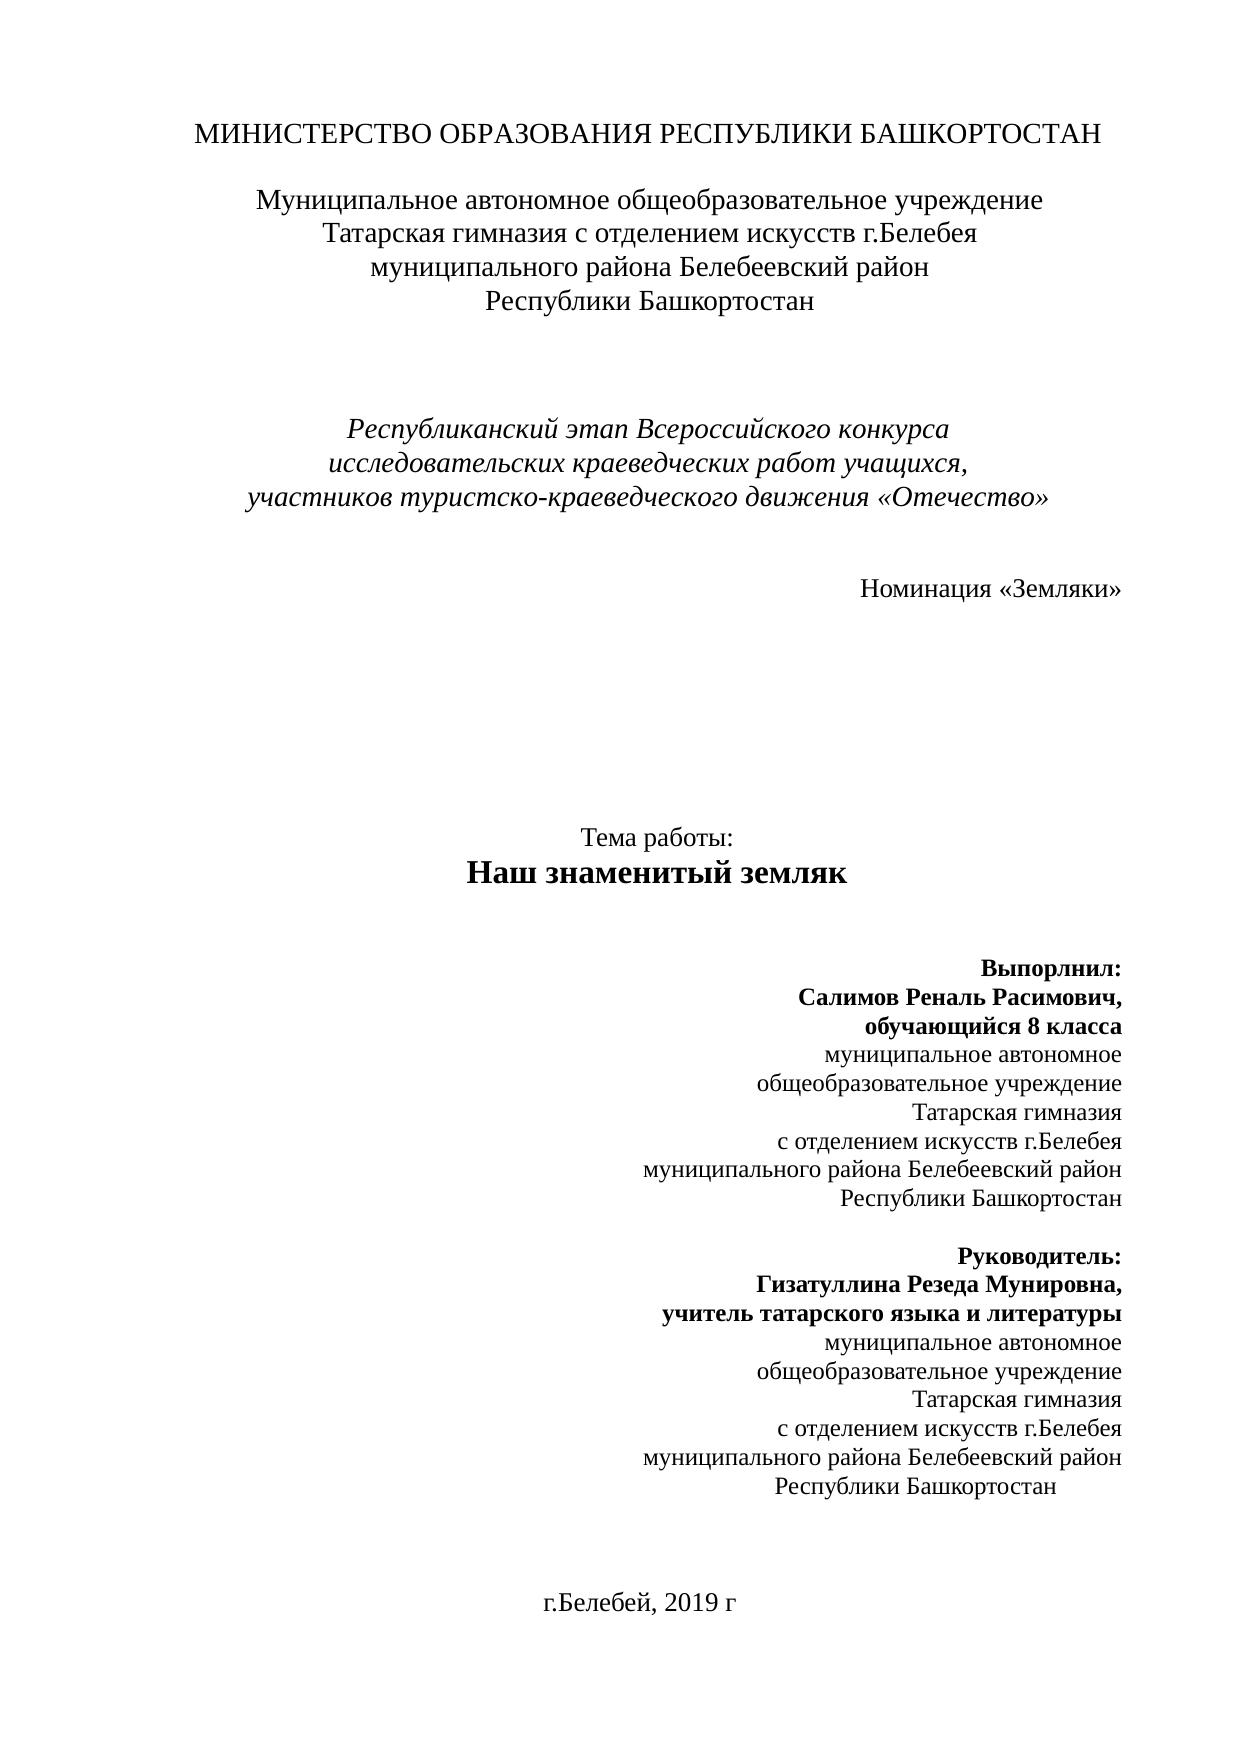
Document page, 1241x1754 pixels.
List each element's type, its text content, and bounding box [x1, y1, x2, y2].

text Выпорлнил: [774, 953, 1122, 982]
text муниципальное автономное [177, 1039, 1122, 1068]
text с отделением искусств г.Белебея [177, 1126, 1122, 1154]
text Республики Башкортостан [774, 1471, 1122, 1499]
text общеобразовательное учреждение [177, 1068, 1122, 1097]
text Тема работы: [118, 821, 1122, 853]
text участников туристско-краеведческого движения «Отечество» [174, 479, 1122, 513]
text муниципального района Белебеевский район [177, 1154, 1122, 1183]
text Муниципальное автономное общеобразовательное учреждение [177, 182, 1122, 216]
text Номинация «Земляки» [118, 572, 1122, 603]
text общеобразовательное учреждение [177, 1356, 1122, 1384]
text муниципального района Белебеевский район [177, 249, 1122, 283]
text Татарская гимназия [177, 1384, 1122, 1413]
text Татарская гимназия с отделением искусств г.Белебея [177, 216, 1122, 249]
text Республики Башкортостан [177, 283, 1122, 316]
text Республиканский этап Всероссийского конкурса [174, 412, 1122, 446]
text Наш знаменитый земляк [118, 853, 1122, 891]
text Гизатуллина Резеда Мунировна, [177, 1269, 1122, 1298]
text г.Белебей, 2019 г [118, 1586, 1122, 1617]
text Руководитель: [177, 1241, 1122, 1269]
text муниципального района Белебеевский район [177, 1442, 1122, 1471]
text муниципальное автономное [177, 1327, 1122, 1356]
text Республики Башкортостан [177, 1183, 1122, 1212]
text исследовательских краеведческих работ учащихся, [174, 446, 1122, 479]
text обучающийся 8 класса [177, 1011, 1122, 1039]
text Салимов Реналь Расимович, [177, 982, 1122, 1011]
text Татарская гимназия [177, 1097, 1122, 1126]
text МИНИСТЕРСТВО ОБРАЗОВАНИЯ РЕСПУБЛИКИ БАШКОРТОСТАН [174, 118, 1122, 182]
text с отделением искусств г.Белебея [177, 1413, 1122, 1442]
text учитель татарского языка и литературы [177, 1298, 1122, 1327]
